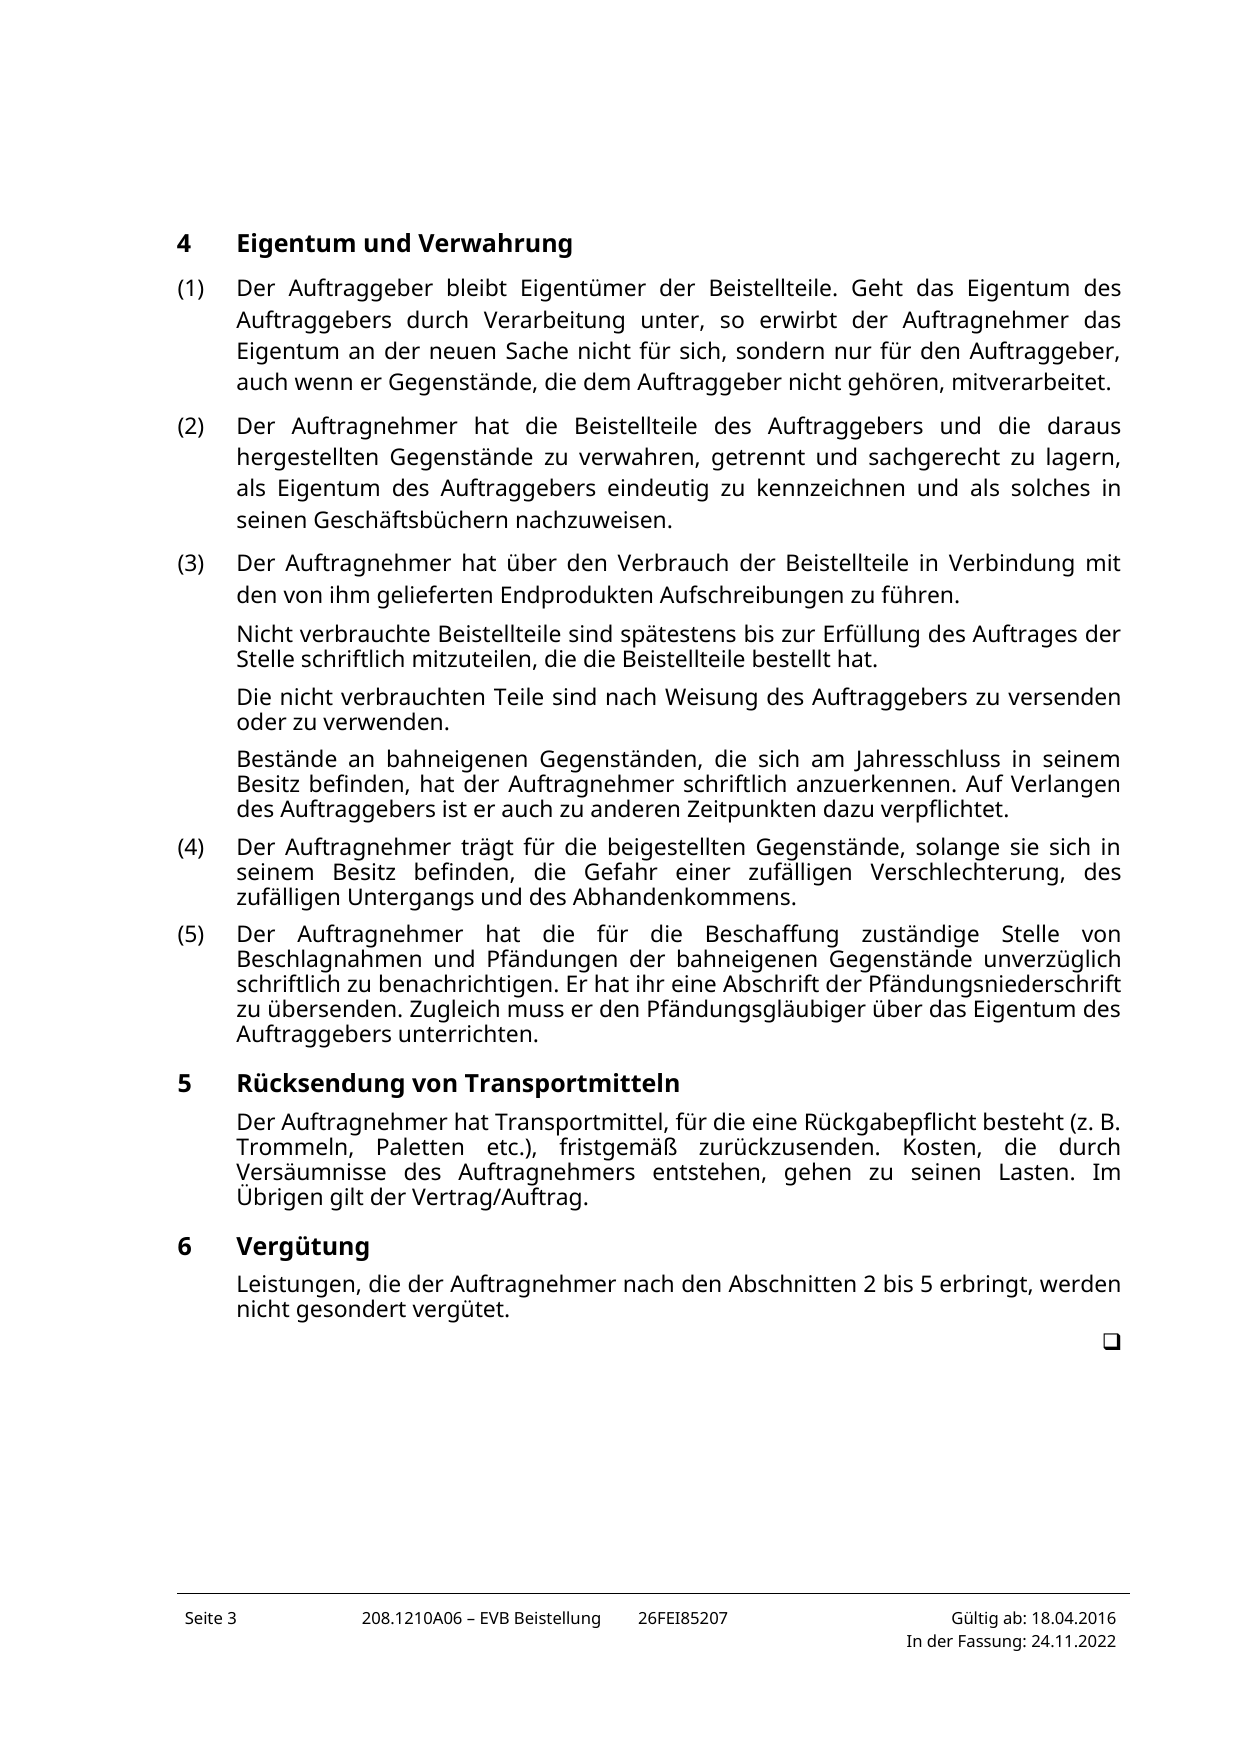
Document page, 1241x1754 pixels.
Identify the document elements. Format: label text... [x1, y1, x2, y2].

subtitle Eigentum und Verwahrung [177, 226, 1122, 260]
text Die nicht verbrauchten Teile sind nach Weisung des Auftraggebers zu versenden oder zu verwenden. [177, 685, 1122, 735]
text Der Auftragnehmer hat Transportmittel, für die eine Rückgabepflicht besteht (z. B. Trommeln, Paletten etc.), fristgemäß zurückzusenden. Kosten, die durch Versäumnisse des Auftragnehmers entstehen, gehen zu seinen Lasten. Im Übrigen gilt der Vertrag/Auftrag. [177, 1110, 1122, 1210]
text (4) Der Auftragnehmer trägt für die beigestellten Gegenstände, solange sie sich in seinem Besitz befinden, die Gefahr einer zufälligen Verschlechterung, des zufälligen Untergangs und des Abhandenkommens. [177, 835, 1122, 910]
list (1) Der Auftraggeber bleibt Eigentümer der Beistellteile. Geht das Eigentum des Auftraggebers durch Verarbeitung unter, so erwirbt der Auftragnehmer das Eigentum an der neuen Sache nicht für sich, sondern nur für den Auftraggeber, auch wenn er Gegenstände, die dem Auftraggeber nicht gehören, mitverarbeitet. [177, 272, 1122, 397]
list (3) Der Auftragnehmer hat über den Verbrauch der Beistellteile in Verbindung mit den von ihm gelieferten Endprodukten Aufschreibungen zu führen. [177, 547, 1122, 610]
text 5 Rücksendung von Transportmitteln [177, 1072, 1122, 1097]
text Bestände an bahneigenen Gegenständen, die sich am Jahresschluss in seinem Besitz befinden, hat der Auftragnehmer schriftlich anzuerkennen. Auf Verlangen des Auftraggebers ist er auch zu anderen Zeitpunkten dazu verpflichtet. [177, 747, 1122, 822]
text 6 Vergütung [177, 1235, 1122, 1260]
list (2) Der Auftragnehmer hat die Beistellteile des Auftraggebers und die daraus hergestellten Gegenstände zu verwahren, getrennt und sachgerecht zu lagern, als Eigentum des Auftraggebers eindeutig zu kennzeichnen und als solches in seinen Geschäftsbüchern nachzuweisen. [177, 410, 1122, 535]
text (5) Der Auftragnehmer hat die für die Beschaffung zuständige Stelle von Beschlagnahmen und Pfändungen der bahneigenen Gegenstände unverzüglich schriftlich zu benachrichtigen. Er hat ihr eine Abschrift der Pfändungsniederschrift zu übersenden. Zugleich muss er den Pfändungsgläubiger über das Eigentum des Auftraggebers unterrichten. [177, 922, 1122, 1047]
text Nicht verbrauchte Beistellteile sind spätestens bis zur Erfüllung des Auftrages der Stelle schriftlich mitzuteilen, die die Beistellteile bestellt hat. [177, 622, 1122, 672]
text Leistungen, die der Auftragnehmer nach den Abschnitten 2 bis 5 erbringt, werden nicht gesondert vergütet. [177, 1272, 1122, 1322]
